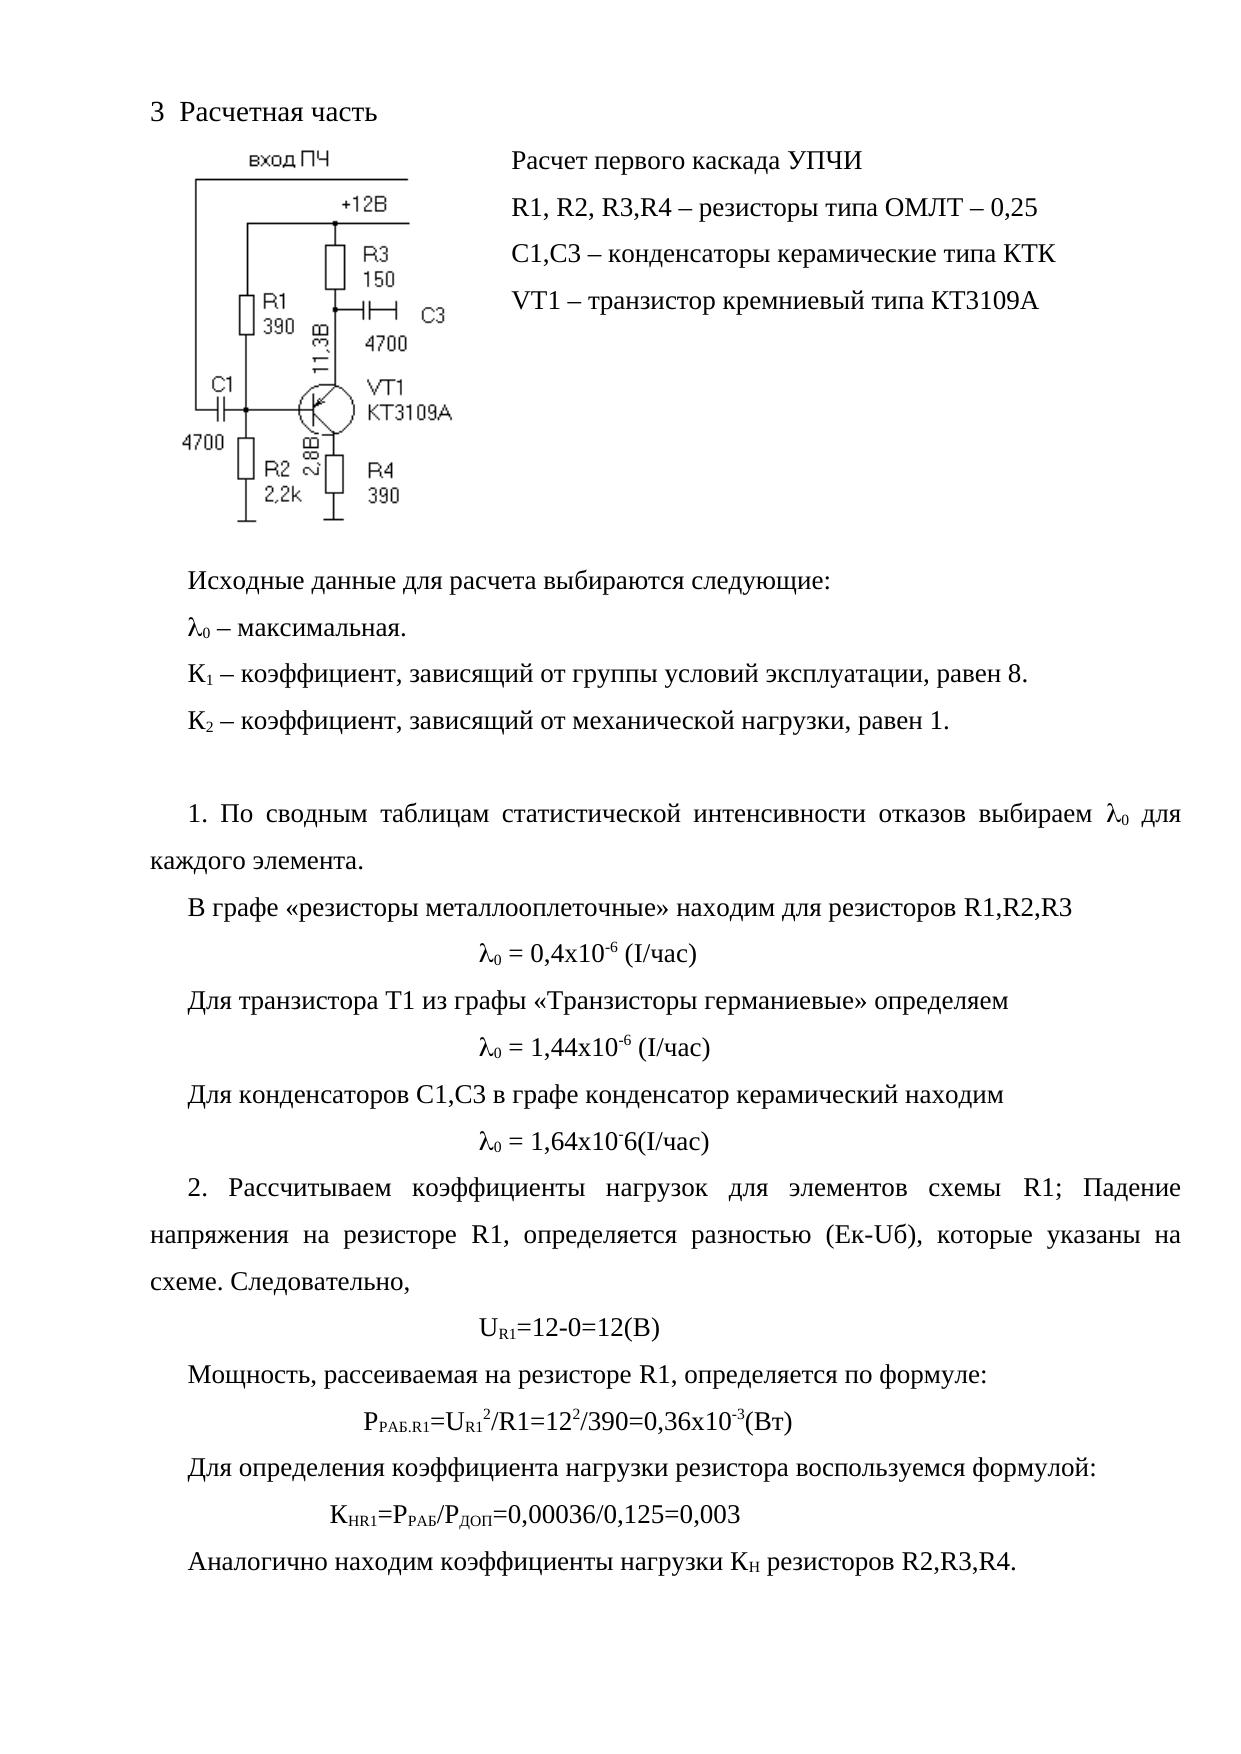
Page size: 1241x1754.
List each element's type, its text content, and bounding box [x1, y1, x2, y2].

text К2 – коэффициент, зависящий от механической нагрузки, равен 1. [150, 704, 1181, 735]
text С1,С3 – конденсаторы керамические типа КТК [474, 237, 1181, 268]
text 0 – максимальная. [150, 611, 1181, 642]
text Исходные данные для расчета выбираются следующие: [150, 564, 1181, 595]
text Для транзистора Т1 из графы «Транзисторы германиевые» определяем [150, 984, 1181, 1016]
text Аналогично находим коэффициенты нагрузки КН резисторов R2,R3,R4. [150, 1545, 1181, 1576]
text R1, R2, R3,R4 – резисторы типа ОМЛТ – 0,25 [474, 191, 1181, 222]
text Расчет первого каскада УПЧИ [474, 144, 1181, 175]
subtitle 3 Расчетная часть [150, 94, 1181, 127]
text В графе «резисторы металлооплеточные» находим для резисторов R1,R2,R3 [150, 891, 1181, 922]
text 2. Рассчитываем коэффициенты нагрузок для элементов схемы R1; Падение напряжения на резисторе R1, определяется разностью (Ек-Uб), которые указаны на схеме. Следовательно, [150, 1172, 1181, 1296]
text КНR1=РРАБ/РДОП=0,00036/0,125=0,003 [150, 1498, 1181, 1529]
text UR1=12-0=12(В) [150, 1312, 1181, 1343]
text Мощность, рассеиваемая на резисторе R1, определяется по формуле: [150, 1358, 1181, 1389]
text Для конденсаторов С1,С3 в графе конденсатор керамический находим [150, 1078, 1181, 1109]
text Для определения коэффициента нагрузки резистора воспользуемся формулой: [150, 1452, 1181, 1483]
picture [150, 143, 474, 552]
text 1. По сводным таблицам статистической интенсивности отказов выбираем 0 для каждого элемента. [150, 797, 1181, 875]
text VT1 – транзистор кремниевый типа КТ3109А [474, 284, 1181, 315]
text 0 = 1,64х10-6(I/час) [150, 1125, 1181, 1156]
text К1 – коэффициент, зависящий от группы условий эксплуатации, равен 8. [150, 657, 1181, 689]
text РРАБ.R1=UR12/R1=122/390=0,36х10-3(Вт) [150, 1405, 1181, 1436]
text 0 = 0,4х10-6 (I/час) [150, 938, 1181, 969]
text 0 = 1,44х10-6 (I/час) [150, 1031, 1181, 1062]
